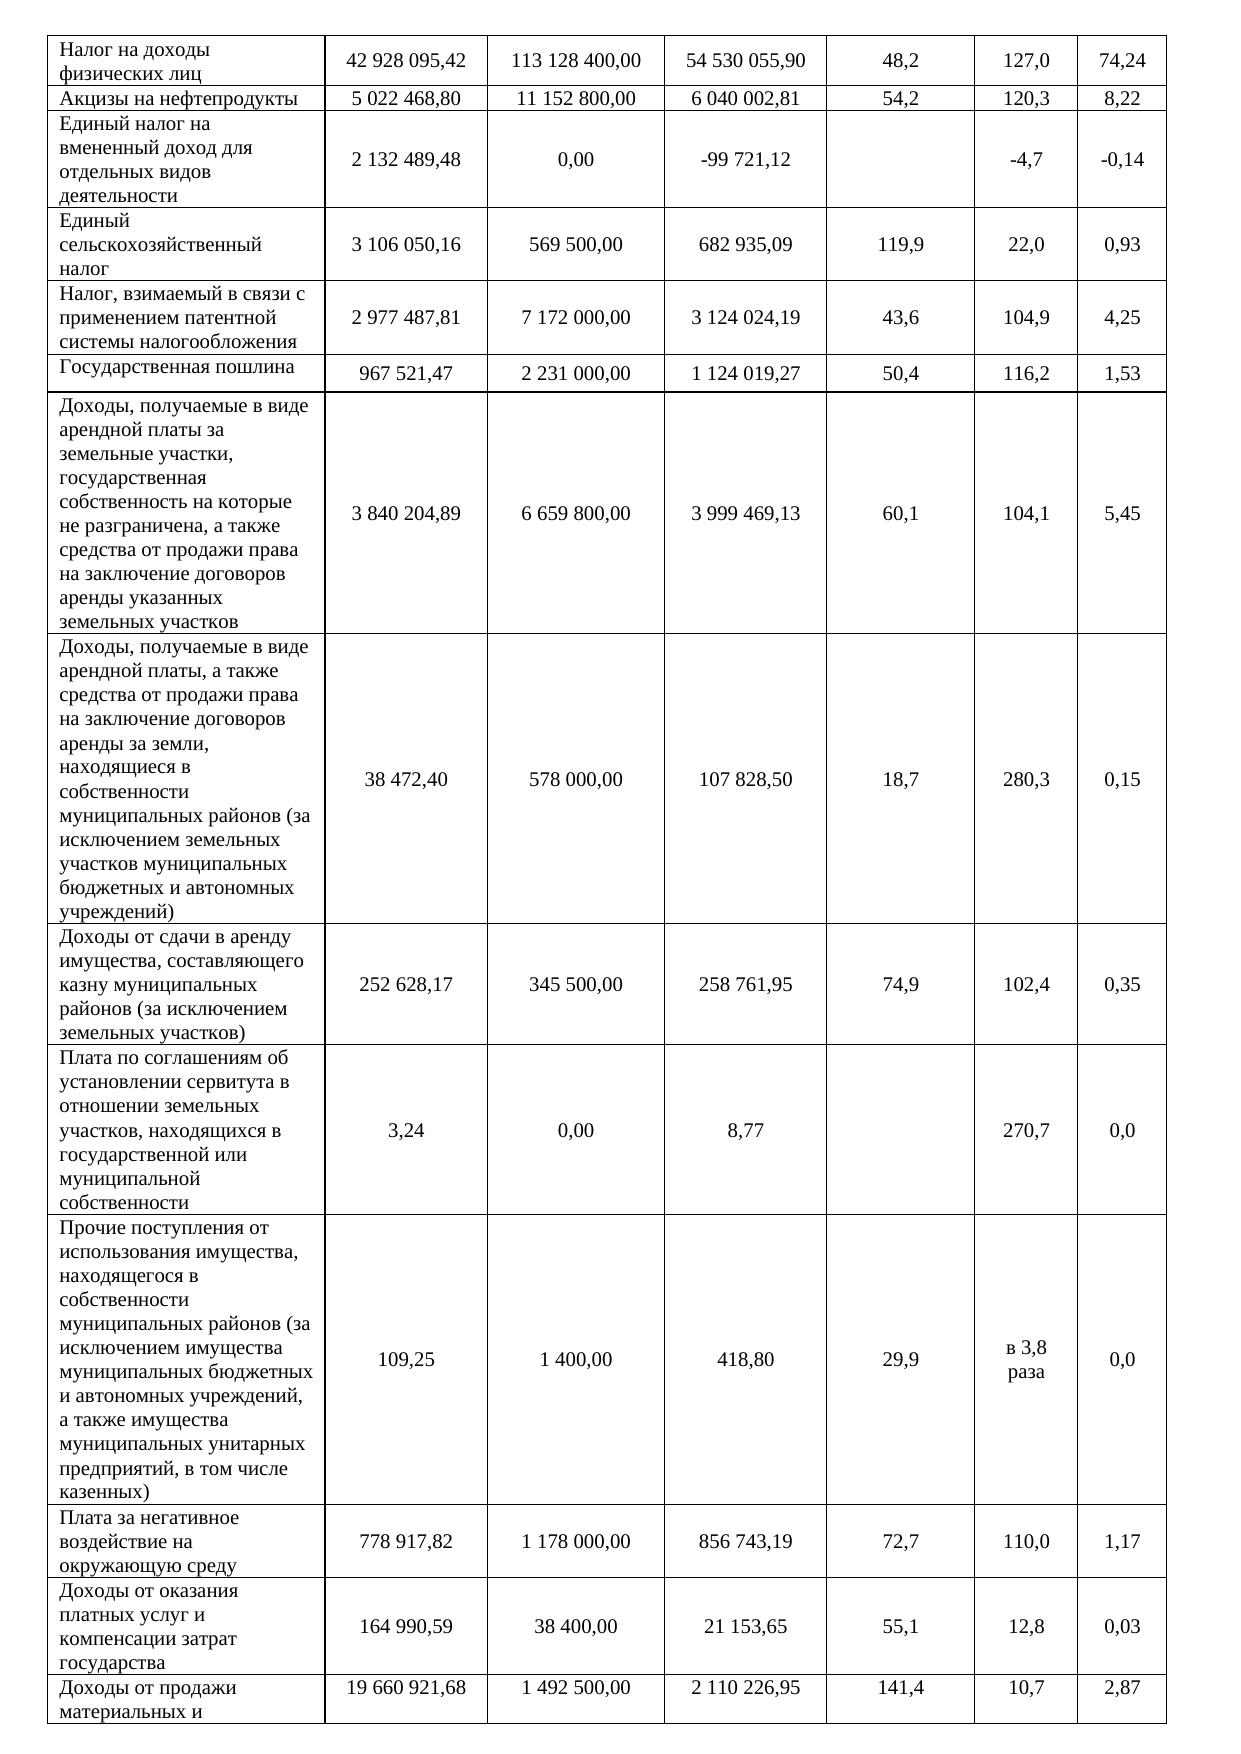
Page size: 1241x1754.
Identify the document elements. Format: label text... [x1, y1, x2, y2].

table_cell 0,0 [1078, 1045, 1166, 1214]
table_cell 3 840 204,89 [326, 393, 487, 633]
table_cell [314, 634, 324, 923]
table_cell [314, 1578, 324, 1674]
table_cell 21 153,65 [665, 1578, 826, 1674]
table_cell 74,9 [827, 924, 974, 1044]
table_cell 2 977 487,81 [326, 281, 487, 353]
table_cell 104,1 [975, 393, 1077, 633]
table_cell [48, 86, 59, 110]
table_cell 38 400,00 [488, 1578, 664, 1674]
table_cell 1 492 500,00 [488, 1675, 664, 1723]
table_cell Государственная пошлина [48, 355, 324, 391]
table_cell -0,14 [1078, 111, 1166, 207]
table_cell 5,45 [1078, 393, 1166, 633]
table_cell 141,4 [827, 1675, 974, 1723]
table_cell 113 128 400,00 [488, 36, 664, 84]
table_cell [827, 1045, 974, 1214]
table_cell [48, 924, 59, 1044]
table_cell 8,77 [665, 1045, 826, 1214]
table_cell 22,0 [975, 208, 1077, 280]
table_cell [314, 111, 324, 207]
table_cell 102,4 [975, 924, 1077, 1044]
table_cell 18,7 [827, 634, 974, 923]
table_cell 3,24 [326, 1045, 487, 1214]
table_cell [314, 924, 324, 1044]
table_cell 252 628,17 [326, 924, 487, 1044]
table_cell 682 935,09 [665, 208, 826, 280]
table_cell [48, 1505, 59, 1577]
table_cell 48,2 [827, 36, 974, 84]
table_cell 107 828,50 [665, 634, 826, 923]
table_cell 50,4 [827, 355, 974, 391]
table_cell 6 659 800,00 [488, 393, 664, 633]
table_cell в 3,8 раза [975, 1215, 1077, 1503]
table_cell 164 990,59 [326, 1578, 487, 1674]
table_cell 3 124 024,19 [665, 281, 826, 353]
table_cell 55,1 [827, 1578, 974, 1674]
table_cell 418,80 [665, 1215, 826, 1503]
table_cell 345 500,00 [488, 924, 664, 1044]
table_cell 29,9 [827, 1215, 974, 1503]
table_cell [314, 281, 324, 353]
table_cell 270,7 [975, 1045, 1077, 1214]
table_cell 258 761,95 [665, 924, 826, 1044]
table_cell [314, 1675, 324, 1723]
table_cell 12,8 [975, 1578, 1077, 1674]
table_cell 42 928 095,42 [326, 36, 487, 84]
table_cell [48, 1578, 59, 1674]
table_cell 19 660 921,68 [326, 1675, 487, 1723]
table_cell 778 917,82 [326, 1505, 487, 1577]
table_cell 7 172 000,00 [488, 281, 664, 353]
table_cell 578 000,00 [488, 634, 664, 923]
table_cell -4,7 [975, 111, 1077, 207]
table_cell 116,2 [975, 355, 1077, 391]
table_cell [827, 111, 974, 207]
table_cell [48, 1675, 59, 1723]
table_cell 4,25 [1078, 281, 1166, 353]
table_cell 127,0 [975, 36, 1077, 84]
table_cell 3 106 050,16 [326, 208, 487, 280]
table_cell 0,0 [1078, 1215, 1166, 1503]
table_cell 54 530 055,90 [665, 36, 826, 84]
table_cell 1 400,00 [488, 1215, 664, 1503]
table_cell 856 743,19 [665, 1505, 826, 1577]
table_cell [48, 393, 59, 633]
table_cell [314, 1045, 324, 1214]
table_cell 10,7 [975, 1675, 1077, 1723]
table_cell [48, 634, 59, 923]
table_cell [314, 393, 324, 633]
table_cell 110,0 [975, 1505, 1077, 1577]
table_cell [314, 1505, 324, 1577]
table_cell 2 231 000,00 [488, 355, 664, 391]
table_cell 74,24 [1078, 36, 1166, 84]
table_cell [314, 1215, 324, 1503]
table_cell 2 110 226,95 [665, 1675, 826, 1723]
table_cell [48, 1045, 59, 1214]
table_cell -99 721,12 [665, 111, 826, 207]
table_cell 1 178 000,00 [488, 1505, 664, 1577]
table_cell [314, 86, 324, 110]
table_cell 280,3 [975, 634, 1077, 923]
table_cell 1 124 019,27 [665, 355, 826, 391]
table_cell 1,17 [1078, 1505, 1166, 1577]
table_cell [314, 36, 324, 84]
table_cell 0,00 [488, 111, 664, 207]
table_cell 2,87 [1078, 1675, 1166, 1723]
table_cell 43,6 [827, 281, 974, 353]
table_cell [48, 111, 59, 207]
table_cell 2 132 489,48 [326, 111, 487, 207]
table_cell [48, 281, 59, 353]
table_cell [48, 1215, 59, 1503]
table_cell 104,9 [975, 281, 1077, 353]
table_cell 0,93 [1078, 208, 1166, 280]
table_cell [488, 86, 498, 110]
table_cell 60,1 [827, 393, 974, 633]
table_cell 0,00 [488, 1045, 664, 1214]
table_cell 967 521,47 [326, 355, 487, 391]
table_cell 0,03 [1078, 1578, 1166, 1674]
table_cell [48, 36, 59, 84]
table_cell 1,53 [1078, 355, 1166, 391]
table_cell 72,7 [827, 1505, 974, 1577]
table_cell 569 500,00 [488, 208, 664, 280]
table_cell 3 999 469,13 [665, 393, 826, 633]
table_cell 0,15 [1078, 634, 1166, 923]
table_cell 119,9 [827, 208, 974, 280]
table_cell 38 472,40 [326, 634, 487, 923]
table_cell 109,25 [326, 1215, 487, 1503]
table_cell 0,35 [1078, 924, 1166, 1044]
